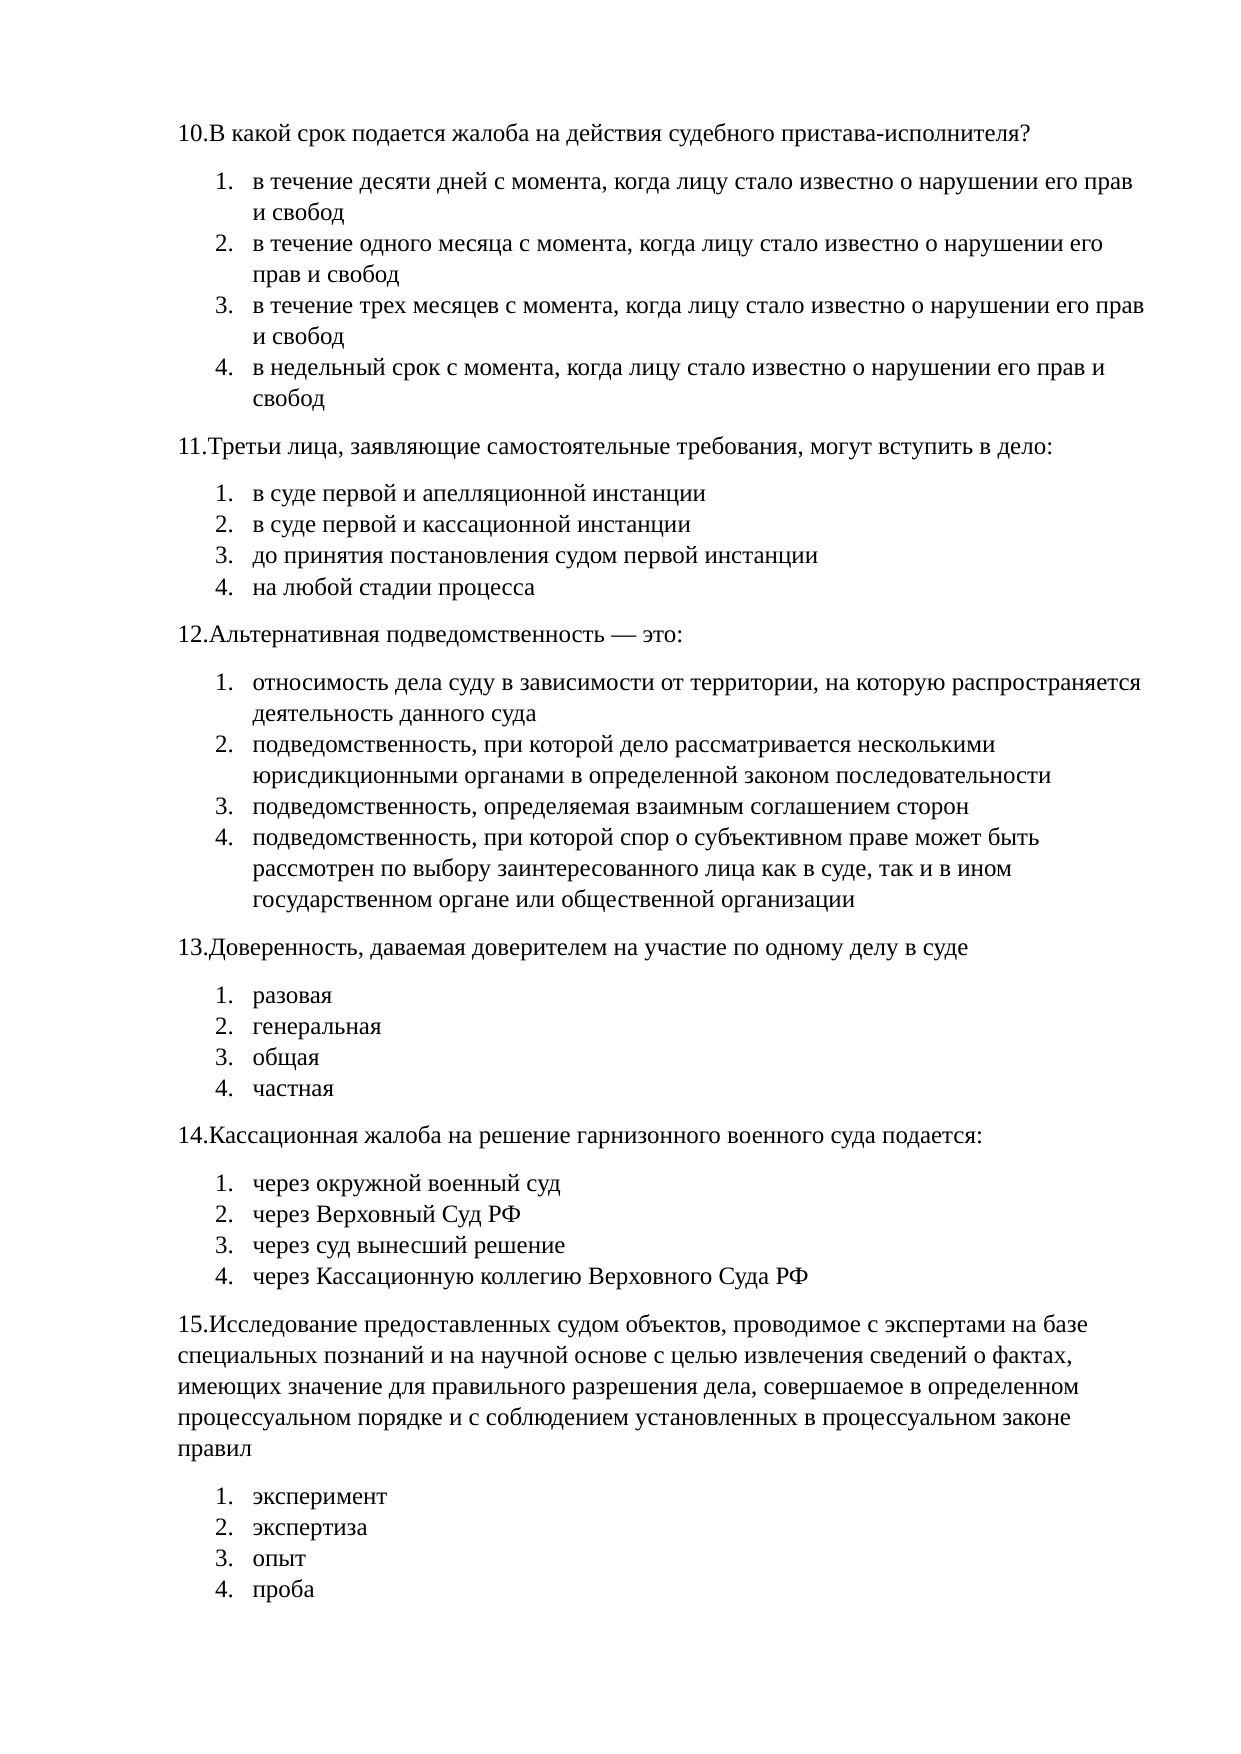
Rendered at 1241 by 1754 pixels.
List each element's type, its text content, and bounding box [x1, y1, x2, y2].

list опыт [215, 1543, 1152, 1572]
list разовая [215, 980, 1152, 1008]
list в суде первой и апелляционной инстанции [215, 478, 1152, 507]
list подведомственность, при которой дело рассматривается несколькими юрисдикционными органами в определенной законом последовательности [215, 729, 1152, 789]
text 13.Доверенность, даваемая доверителем на участие по одному делу в суде [177, 932, 1152, 961]
text 12.Альтернативная подведомственность — это: [177, 619, 1152, 648]
list относимость дела суду в зависимости от территории, на которую распространяется деятельность данного суда [215, 667, 1152, 727]
list общая [215, 1042, 1152, 1071]
list эксперимент [215, 1481, 1152, 1510]
list подведомственность, определяемая взаимным соглашением сторон [215, 791, 1152, 820]
text 15.Исследование предоставленных судом объектов, проводимое с экспертами на базе специальных познаний и на научной основе с целью извлечения сведений о фактах, имеющих значение для правильного разрешения дела, совершаемое в определенном процессуальном порядке и с соблюдением установленных в процессуальном законе правил [177, 1309, 1152, 1462]
list подведомственность, при которой спор о субъективном праве может быть рассмотрен по выбору заинтересованного лица как в суде, так и в ином государственном органе или общественной организации [215, 822, 1152, 913]
list в течение десяти дней с момента, когда лицу стало известно о нарушении его прав и свобод [215, 166, 1152, 226]
list генеральная [215, 1011, 1152, 1039]
list через суд вынесший решение [215, 1230, 1152, 1259]
list в течение трех месяцев с момента, когда лицу стало известно о нарушении его прав и свобод [215, 290, 1152, 350]
list в течение одного месяца с момента, когда лицу стало известно о нарушении его прав и свобод [215, 228, 1152, 288]
list частная [215, 1073, 1152, 1102]
list через окружной военный суд [215, 1168, 1152, 1197]
list в недельный срок с момента, когда лицу стало известно о нарушении его прав и свобод [215, 352, 1152, 412]
list в суде первой и кассационной инстанции [215, 509, 1152, 538]
list через Кассационную коллегию Верховного Суда РФ [215, 1261, 1152, 1290]
list до принятия постановления судом первой инстанции [215, 541, 1152, 569]
text 14.Кассационная жалоба на решение гарнизонного военного суда подается: [177, 1121, 1152, 1149]
list на любой стадии процесса [215, 572, 1152, 600]
text 11.Третьи лица, заявляющие самостоятельные требования, могут вступить в дело: [177, 431, 1152, 459]
list через Верховный Суд РФ [215, 1199, 1152, 1228]
list экспертиза [215, 1512, 1152, 1541]
text 10.В какой срок подается жалоба на действия судебного пристава-исполнителя? [177, 118, 1152, 147]
list проба [215, 1574, 1152, 1603]
